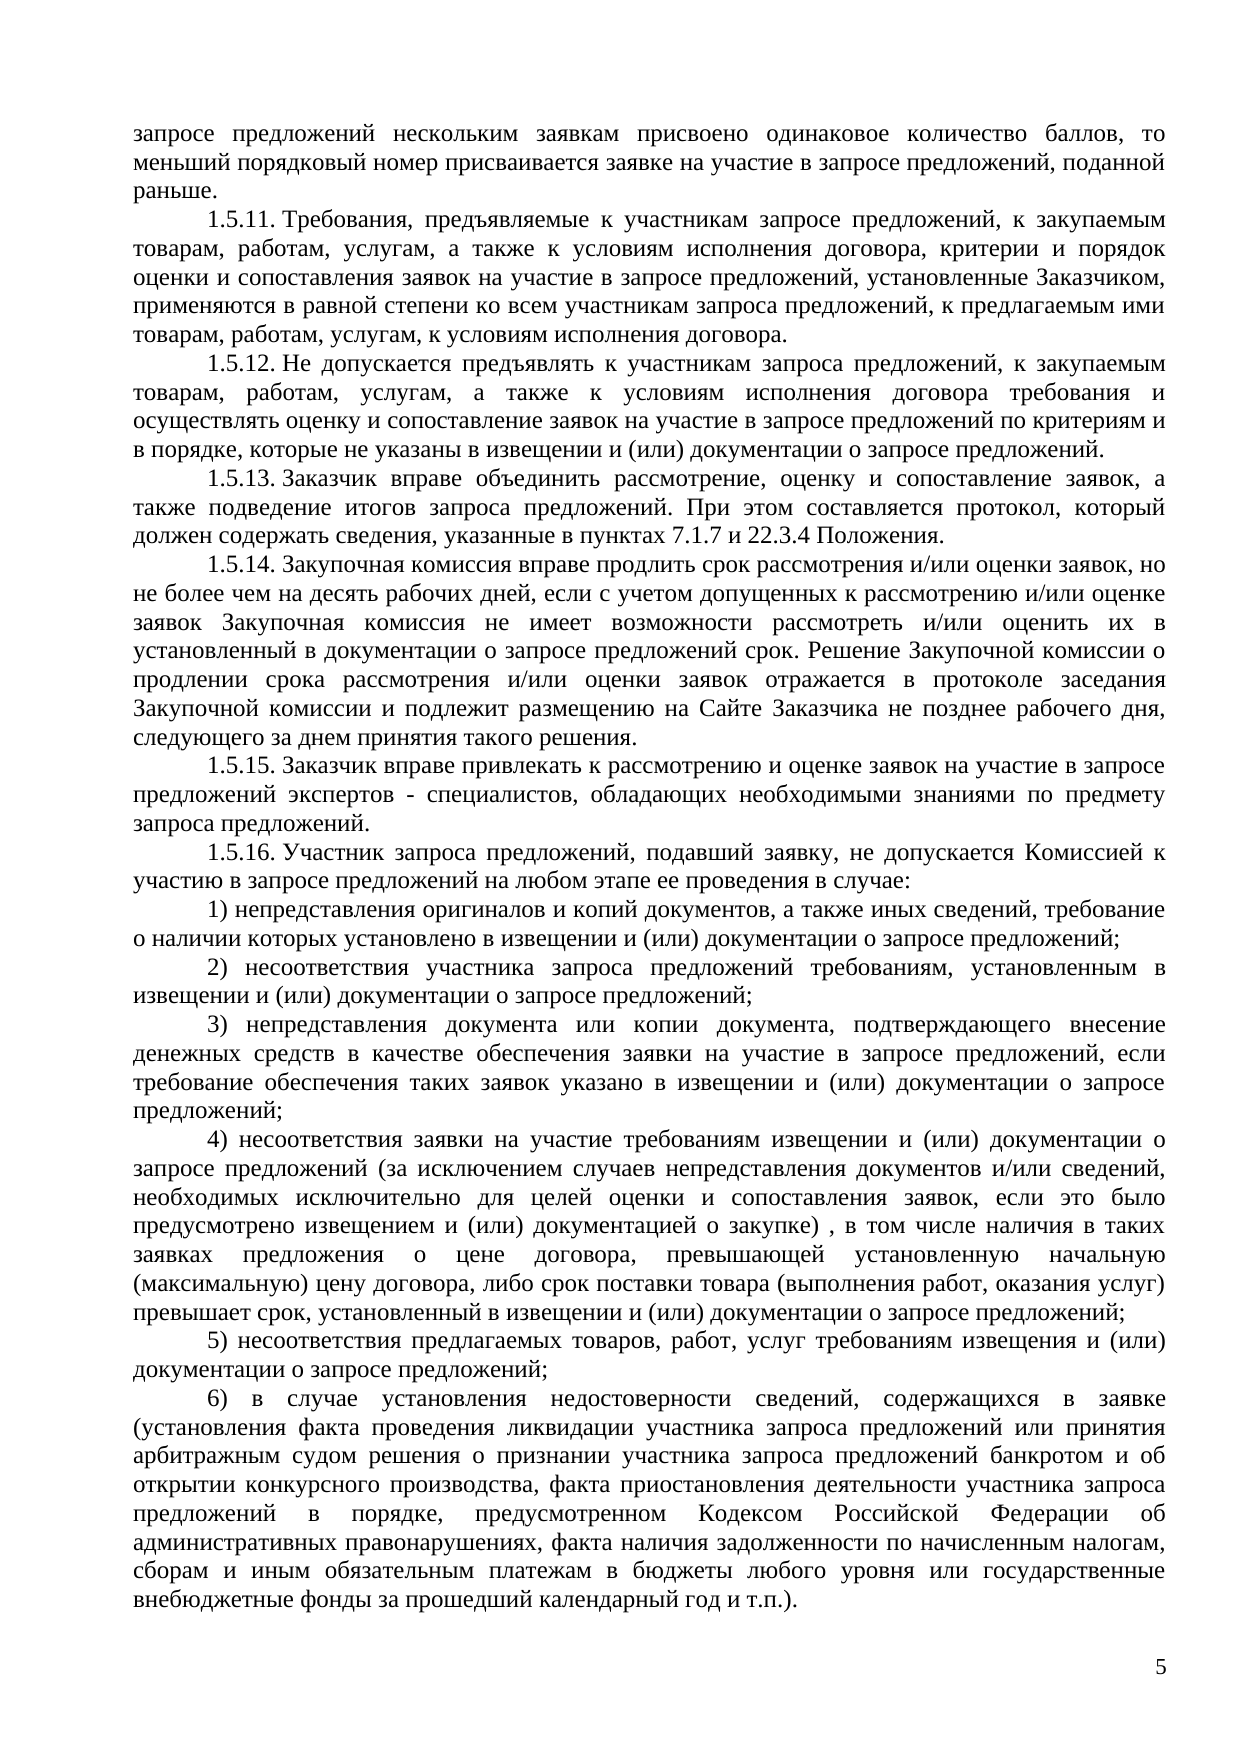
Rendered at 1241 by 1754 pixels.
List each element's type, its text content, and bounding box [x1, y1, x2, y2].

text 4) несоответствия заявки на участие требованиям извещении и (или) документации о запросе предложений (за исключением случаев непредставления документов и/или сведений, необходимых исключительно для целей оценки и сопоставления заявок, если это было предусмотрено извещением и (или) документацией о закупке) , в том числе наличия в таких заявках предложения о цене договора, превышающей установленную начальную (максимальную) цену договора, либо срок поставки товара (выполнения работ, оказания услуг) превышает срок, установленный в извещении и (или) документации о запросе предложений; [133, 1124, 1167, 1326]
text 6) в случае установления недостоверности сведений, содержащихся в заявке (установления факта проведения ликвидации участника запроса предложений или принятия арбитражным судом решения о признании участника запроса предложений банкротом и об открытии конкурсного производства, факта приостановления деятельности участника запроса предложений в порядке, предусмотренном Кодексом Российской Федерации об административных правонарушениях, факта наличия задолженности по начисленным налогам, сборам и иным обязательным платежам в бюджеты любого уровня или государственные внебюджетные фонды за прошедший календарный год и т.п.). [133, 1383, 1167, 1613]
list Заказчик вправе объединить рассмотрение, оценку и сопоставление заявок, а также подведение итогов запроса предложений. При этом составляется протокол, который должен содержать сведения, указанные в пунктах 7.1.7 и 22.3.4 Положения. [133, 463, 1167, 549]
text 1) непредставления оригиналов и копий документов, а также иных сведений, требование о наличии которых установлено в извещении и (или) документации о запросе предложений; [133, 894, 1167, 952]
text 5) несоответствия предлагаемых товаров, работ, услуг требованиям извещения и (или) документации о запросе предложений; [133, 1326, 1167, 1383]
list Не допускается предъявлять к участникам запроса предложений, к закупаемым товарам, работам, услугам, а также к условиям исполнения договора требования и осуществлять оценку и сопоставление заявок на участие в запросе предложений по критериям и в порядке, которые не указаны в извещении и (или) документации о запросе предложений. [133, 348, 1167, 463]
list Заказчик вправе привлекать к рассмотрению и оценке заявок на участие в запросе предложений экспертов - специалистов, обладающих необходимыми знаниями по предмету запроса предложений. [133, 751, 1167, 837]
list Участник запроса предложений, подавший заявку, не допускается Комиссией к участию в запросе предложений на любом этапе ее проведения в случае: [133, 837, 1167, 894]
list Требования, предъявляемые к участникам запросе предложений, к закупаемым товарам, работам, услугам, а также к условиям исполнения договора, критерии и порядок оценки и сопоставления заявок на участие в запросе предложений, установленные Заказчиком, применяются в равной степени ко всем участникам запроса предложений, к предлагаемым ими товарам, работам, услугам, к условиям исполнения договора. [133, 204, 1167, 348]
text 3) непредставления документа или копии документа, подтверждающего внесение денежных средств в качестве обеспечения заявки на участие в запросе предложений, если требование обеспечения таких заявок указано в извещении и (или) документации о запросе предложений; [133, 1009, 1167, 1124]
list Закупочная комиссия вправе продлить срок рассмотрения и/или оценки заявок, но не более чем на десять рабочих дней, если с учетом допущенных к рассмотрению и/или оценке заявок Закупочная комиссия не имеет возможности рассмотреть и/или оценить их в установленный в документации о запросе предложений срок. Решение Закупочной комиссии о продлении срока рассмотрения и/или оценки заявок отражается в протоколе заседания Закупочной комиссии и подлежит размещению на Сайте Заказчика не позднее рабочего дня, следующего за днем принятия такого решения. [133, 549, 1167, 751]
text 2) несоответствия участника запроса предложений требованиям, установленным в извещении и (или) документации о запросе предложений; [133, 952, 1167, 1009]
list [133, 118, 1167, 204]
